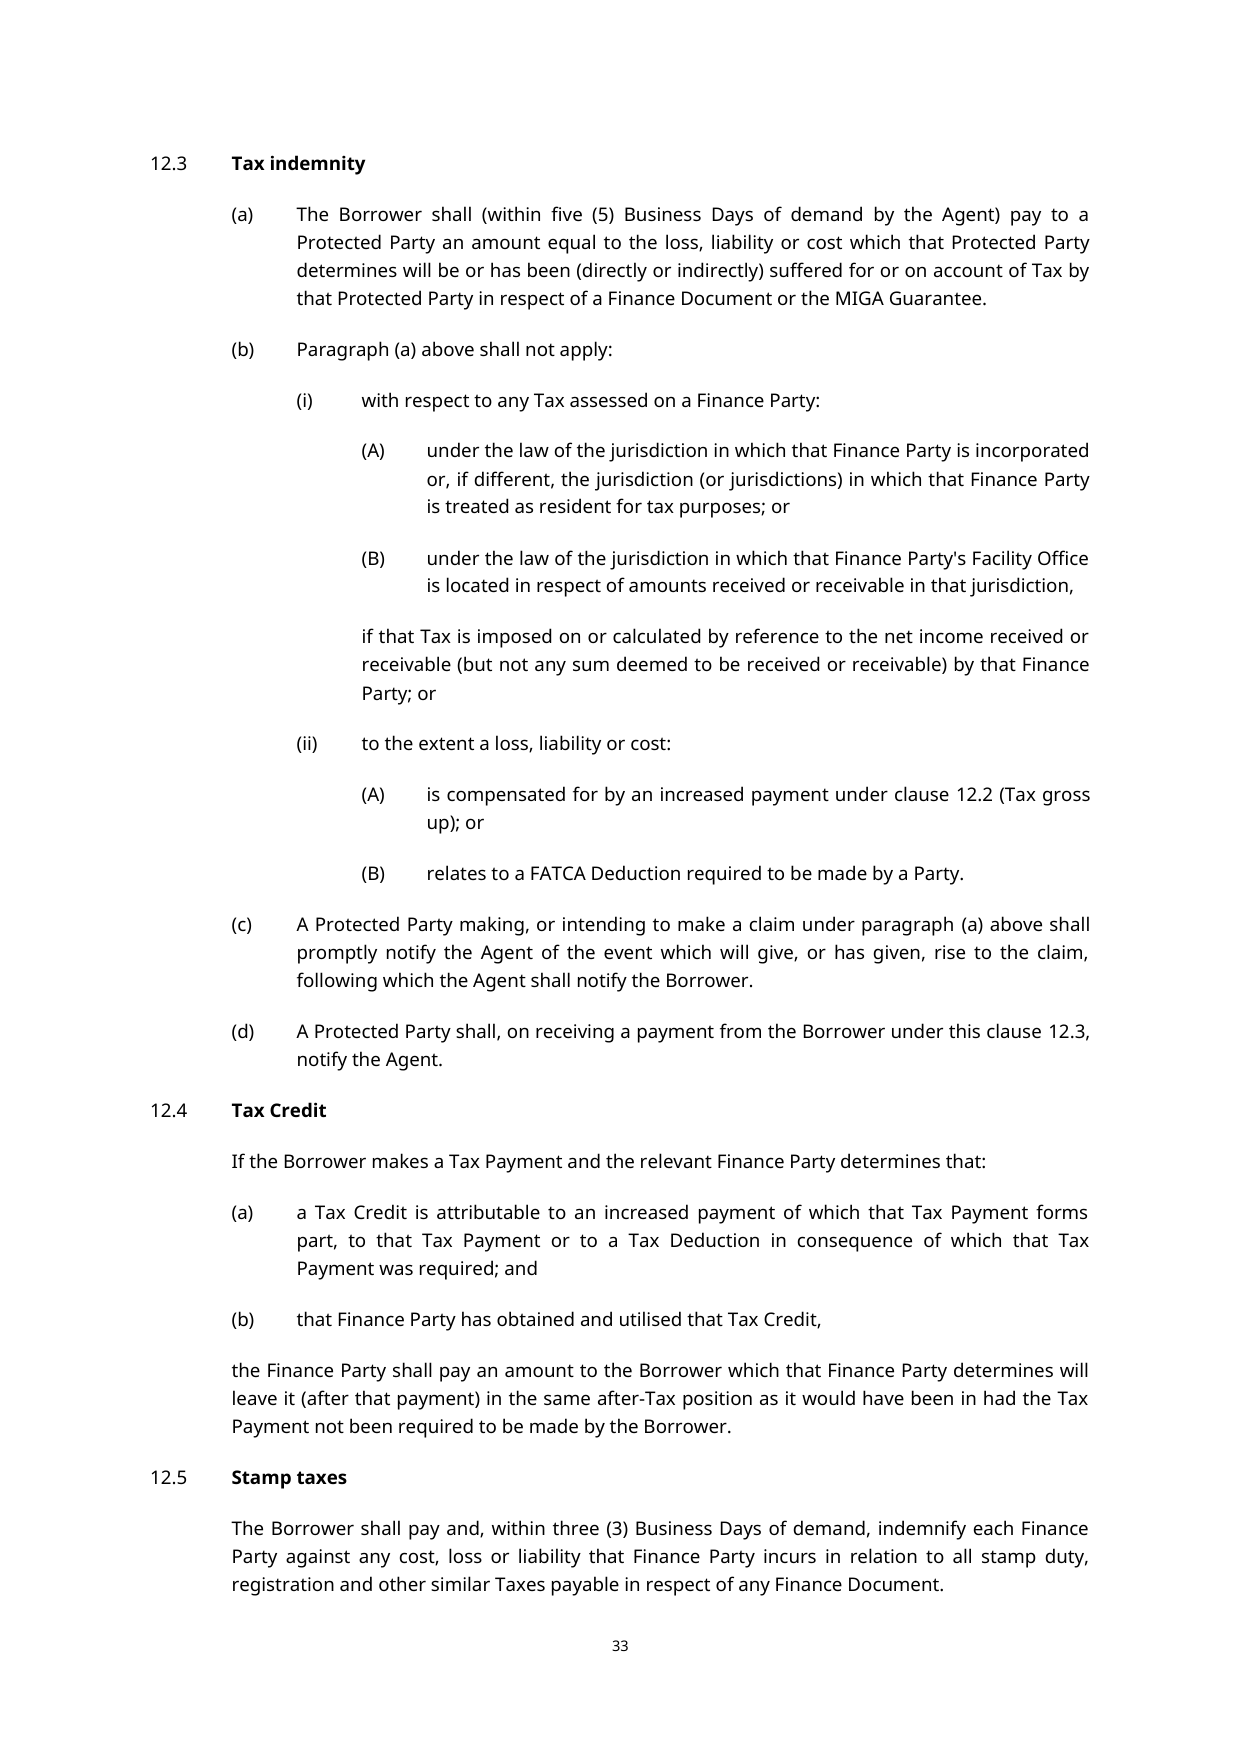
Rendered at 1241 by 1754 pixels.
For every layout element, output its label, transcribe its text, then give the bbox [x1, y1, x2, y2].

text under the law of the jurisdiction in which that Finance Party's Facility Office is located in respect of amounts received or receivable in that jurisdiction, [361, 545, 1090, 598]
text The Borrower shall (within five (5) Business Days of demand by the Agent) pay to a Protected Party an amount equal to the loss, liability or cost which that Protected Party determines will be or has been (directly or indirectly) suffered for or on account of Tax by that Protected Party in respect of a Finance Document or the MIGA Guarantee. [231, 201, 1090, 311]
text The Borrower shall pay and, within three (3) Business Days of demand, indemnify each Finance Party against any cost, loss or liability that Finance Party incurs in relation to all stamp duty, registration and other similar Taxes payable in respect of any Finance Document. [231, 1515, 1090, 1597]
text is compensated for by an increased payment under clause ‎12.2 (Tax gross up); or [361, 782, 1090, 835]
text the Finance Party shall pay an amount to the Borrower which that Finance Party determines will leave it (after that payment) in the same after-Tax position as it would have been in had the Tax Payment not been required to be made by the Borrower. [231, 1357, 1090, 1439]
text If the Borrower makes a Tax Payment and the relevant Finance Party determines that: [231, 1148, 1090, 1174]
text Paragraph (a) above shall not apply: [231, 336, 1090, 361]
text a Tax Credit is attributable to an increased payment of which that Tax Payment forms part, to that Tax Payment or to a Tax Deduction in consequence of which that Tax Payment was required; and [231, 1199, 1090, 1281]
text relates to a FATCA Deduction required to be made by a Party. [361, 861, 1090, 886]
text Tax indemnity [150, 150, 1090, 176]
text Tax Credit [150, 1097, 1090, 1123]
text that Finance Party has obtained and utilised that Tax Credit, [231, 1306, 1090, 1332]
text A Protected Party making, or intending to make a claim under paragraph (a) above shall promptly notify the Agent of the event which will give, or has given, rise to the claim, following which the Agent shall notify the Borrower. [231, 912, 1090, 993]
text under the law of the jurisdiction in which that Finance Party is incorporated or, if different, the jurisdiction (or jurisdictions) in which that Finance Party is treated as resident for tax purposes; or [361, 438, 1090, 519]
text with respect to any Tax assessed on a Finance Party: [296, 387, 1090, 412]
text A Protected Party shall, on receiving a payment from the Borrower under this clause ‎12.3, notify the Agent. [231, 1018, 1090, 1072]
text if that Tax is imposed on or calculated by reference to the net income received or receivable (but not any sum deemed to be received or receivable) by that Finance Party; or [361, 624, 1090, 705]
text Stamp taxes [150, 1464, 1090, 1490]
text to the extent a loss, liability or cost: [296, 731, 1090, 756]
